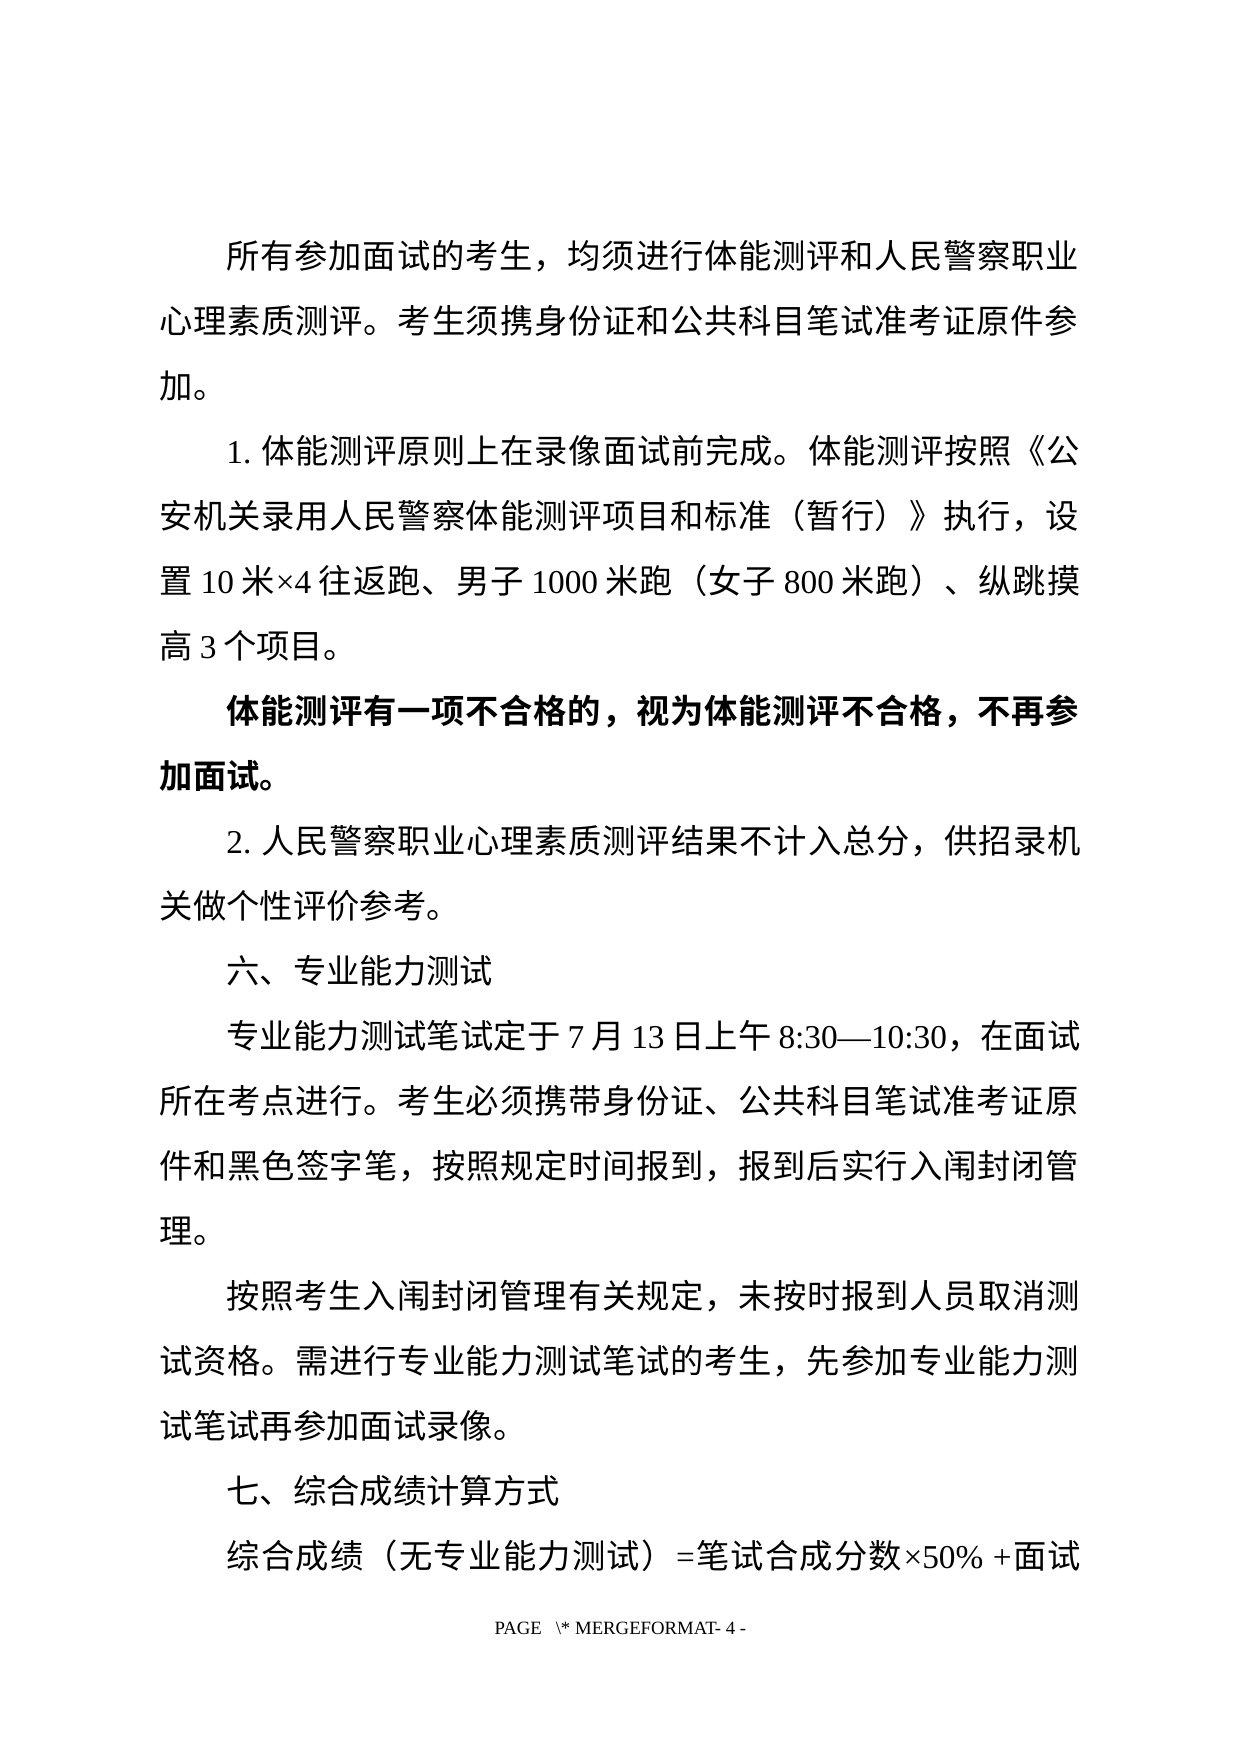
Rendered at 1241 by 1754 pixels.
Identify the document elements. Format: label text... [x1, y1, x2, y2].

text 2. 人民警察职业心理素质测评结果不计入总分，供招录机关做个性评价参考。 [159, 806, 1081, 936]
text 七、综合成绩计算方式 [159, 1456, 1081, 1521]
text 1. 体能测评原则上在录像面试前完成。体能测评按照《公安机关录用人民警察体能测评项目和标准（暂行）》执行，设置10米×4往返跑、男子1000米跑（女子800米跑）、纵跳摸高3个项目。 [159, 416, 1081, 676]
text 按照考生入闱封闭管理有关规定，未按时报到人员取消测试资格。需进行专业能力测试笔试的考生，先参加专业能力测试笔试再参加面试录像。 [159, 1261, 1081, 1456]
text 六、专业能力测试 [159, 936, 1081, 1001]
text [159, 1521, 1081, 1586]
text 所有参加面试的考生，均须进行体能测评和人民警察职业心理素质测评。考生须携身份证和公共科目笔试准考证原件参加。 [159, 221, 1081, 416]
text 专业能力测试笔试定于7月13日上午8:30—10:30，在面试所在考点进行。考生必须携带身份证、公共科目笔试准考证原件和黑色签字笔，按照规定时间报到，报到后实行入闱封闭管理。 [159, 1001, 1081, 1261]
text 体能测评有一项不合格的，视为体能测评不合格，不再参加面试。 [159, 676, 1081, 806]
